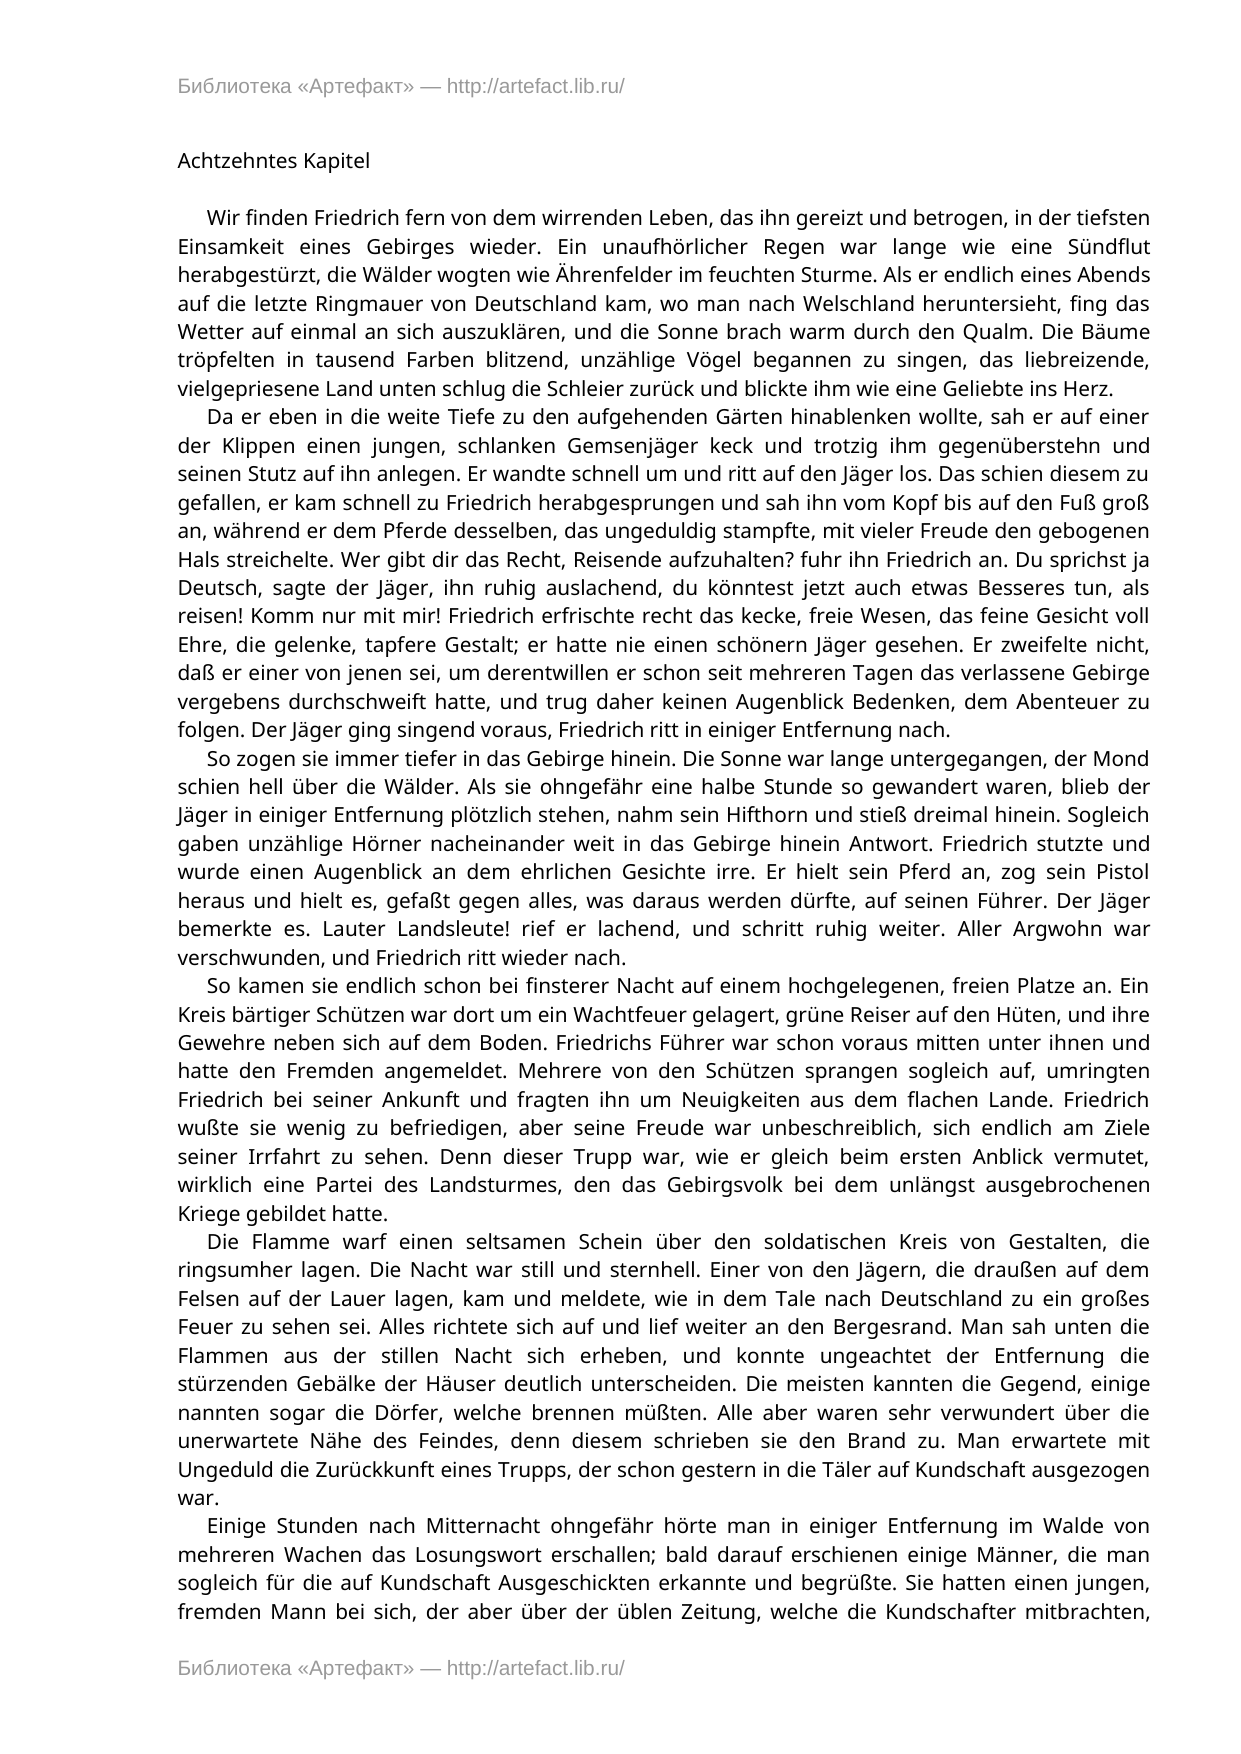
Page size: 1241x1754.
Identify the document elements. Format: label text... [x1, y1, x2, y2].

text So zogen sie immer tiefer in das Gebirge hinein. Die Sonne war lange untergegangen, der Mond schien hell über die Wälder. Als sie ohngefähr eine halbe Stunde so gewandert waren, blieb der Jäger in einiger Entfernung plötzlich stehen, nahm sein Hifthorn und stieß dreimal hinein. Sogleich gaben unzählige Hörner nacheinander weit in das Gebirge hinein Antwort. Friedrich stutzte und wurde einen Augenblick an dem ehrlichen Gesichte irre. Er hielt sein Pferd an, zog sein Pistol heraus und hielt es, gefaßt gegen alles, was daraus werden dürfte, auf seinen Führer. Der Jäger bemerkte es. Lauter Landsleute! rief er lachend, und schritt ruhig weiter. Aller Argwohn war verschwunden, und Friedrich ritt wieder nach. [177, 744, 1152, 971]
text Wir finden Friedrich fern von dem wirrenden Leben, das ihn gereizt und betrogen, in der tiefsten Einsamkeit eines Gebirges wieder. Ein unaufhörlicher Regen war lange wie eine Sündflut herabgestürzt, die Wälder wogten wie Ährenfelder im feuchten Sturme. Als er endlich eines Abends auf die letzte Ringmauer von Deutschland kam, wo man nach Welschland heruntersieht, fing das Wetter auf einmal an sich auszuklären, und die Sonne brach warm durch den Qualm. Die Bäume tröpfelten in tausend Farben blitzend, unzählige Vögel begannen zu singen, das liebreizende, vielgepriesene Land unten schlug die Schleier zurück und blickte ihm wie eine Geliebte ins Herz. [177, 203, 1152, 402]
text Da er eben in die weite Tiefe zu den aufgehenden Gärten hinablenken wollte, sah er auf einer der Klippen einen jungen, schlanken Gemsenjäger keck und trotzig ihm gegenüberstehn und seinen Stutz auf ihn anlegen. Er wandte schnell um und ritt auf den Jäger los. Das schien diesem zu gefallen, er kam schnell zu Friedrich herabgesprungen und sah ihn vom Kopf bis auf den Fuß groß an, während er dem Pferde desselben, das ungeduldig stampfte, mit vieler Freude den gebogenen Hals streichelte. Wer gibt dir das Recht, Reisende aufzuhalten? fuhr ihn Friedrich an. Du sprichst ja Deutsch, sagte der Jäger, ihn ruhig auslachend, du könntest jetzt auch etwas Besseres tun, als reisen! Komm nur mit mir! Friedrich erfrischte recht das kecke, freie Wesen, das feine Gesicht voll Ehre, die gelenke, tapfere Gestalt; er hatte nie einen schönern Jäger gesehen. Er zweifelte nicht, daß er einer von jenen sei, um derentwillen er schon seit mehreren Tagen das verlassene Gebirge vergebens durchschweift hatte, und trug daher keinen Augenblick Bedenken, dem Abenteuer zu folgen. Der Jäger ging singend voraus, Friedrich ritt in einiger Entfernung nach. [177, 402, 1152, 744]
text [177, 1512, 1152, 1625]
text So kamen sie endlich schon bei finsterer Nacht auf einem hochgelegenen, freien Platze an. Ein Kreis bärtiger Schützen war dort um ein Wachtfeuer gelagert, grüne Reiser auf den Hüten, und ihre Gewehre neben sich auf dem Boden. Friedrichs Führer war schon voraus mitten unter ihnen und hatte den Fremden angemeldet. Mehrere von den Schützen sprangen sogleich auf, umringten Friedrich bei seiner Ankunft und fragten ihn um Neuigkeiten aus dem flachen Lande. Friedrich wußte sie wenig zu befriedigen, aber seine Freude war unbeschreiblich, sich endlich am Ziele seiner Irrfahrt zu sehen. Denn dieser Trupp war, wie er gleich beim ersten Anblick vermutet, wirklich eine Partei des Landsturmes, den das Gebirgsvolk bei dem unlängst ausgebrochenen Kriege gebildet hatte. [177, 971, 1152, 1227]
text Die Flamme warf einen seltsamen Schein über den soldatischen Kreis von Gestalten, die ringsumher lagen. Die Nacht war still und sternhell. Einer von den Jägern, die draußen auf dem Felsen auf der Lauer lagen, kam und meldete, wie in dem Tale nach Deutschland zu ein großes Feuer zu sehen sei. Alles richtete sich auf und lief weiter an den Bergesrand. Man sah unten die Flammen aus der stillen Nacht sich erheben, und konnte ungeachtet der Entfernung die stürzenden Gebälke der Häuser deutlich unterscheiden. Die meisten kannten die Gegend, einige nannten sogar die Dörfer, welche brennen müßten. Alle aber waren sehr verwundert über die unerwartete Nähe des Feindes, denn diesem schrieben sie den Brand zu. Man erwartete mit Ungeduld die Zurückkunft eines Trupps, der schon gestern in die Täler auf Kundschaft ausgezogen war. [177, 1227, 1152, 1512]
text Achtzehntes Kapitel [177, 147, 1152, 175]
